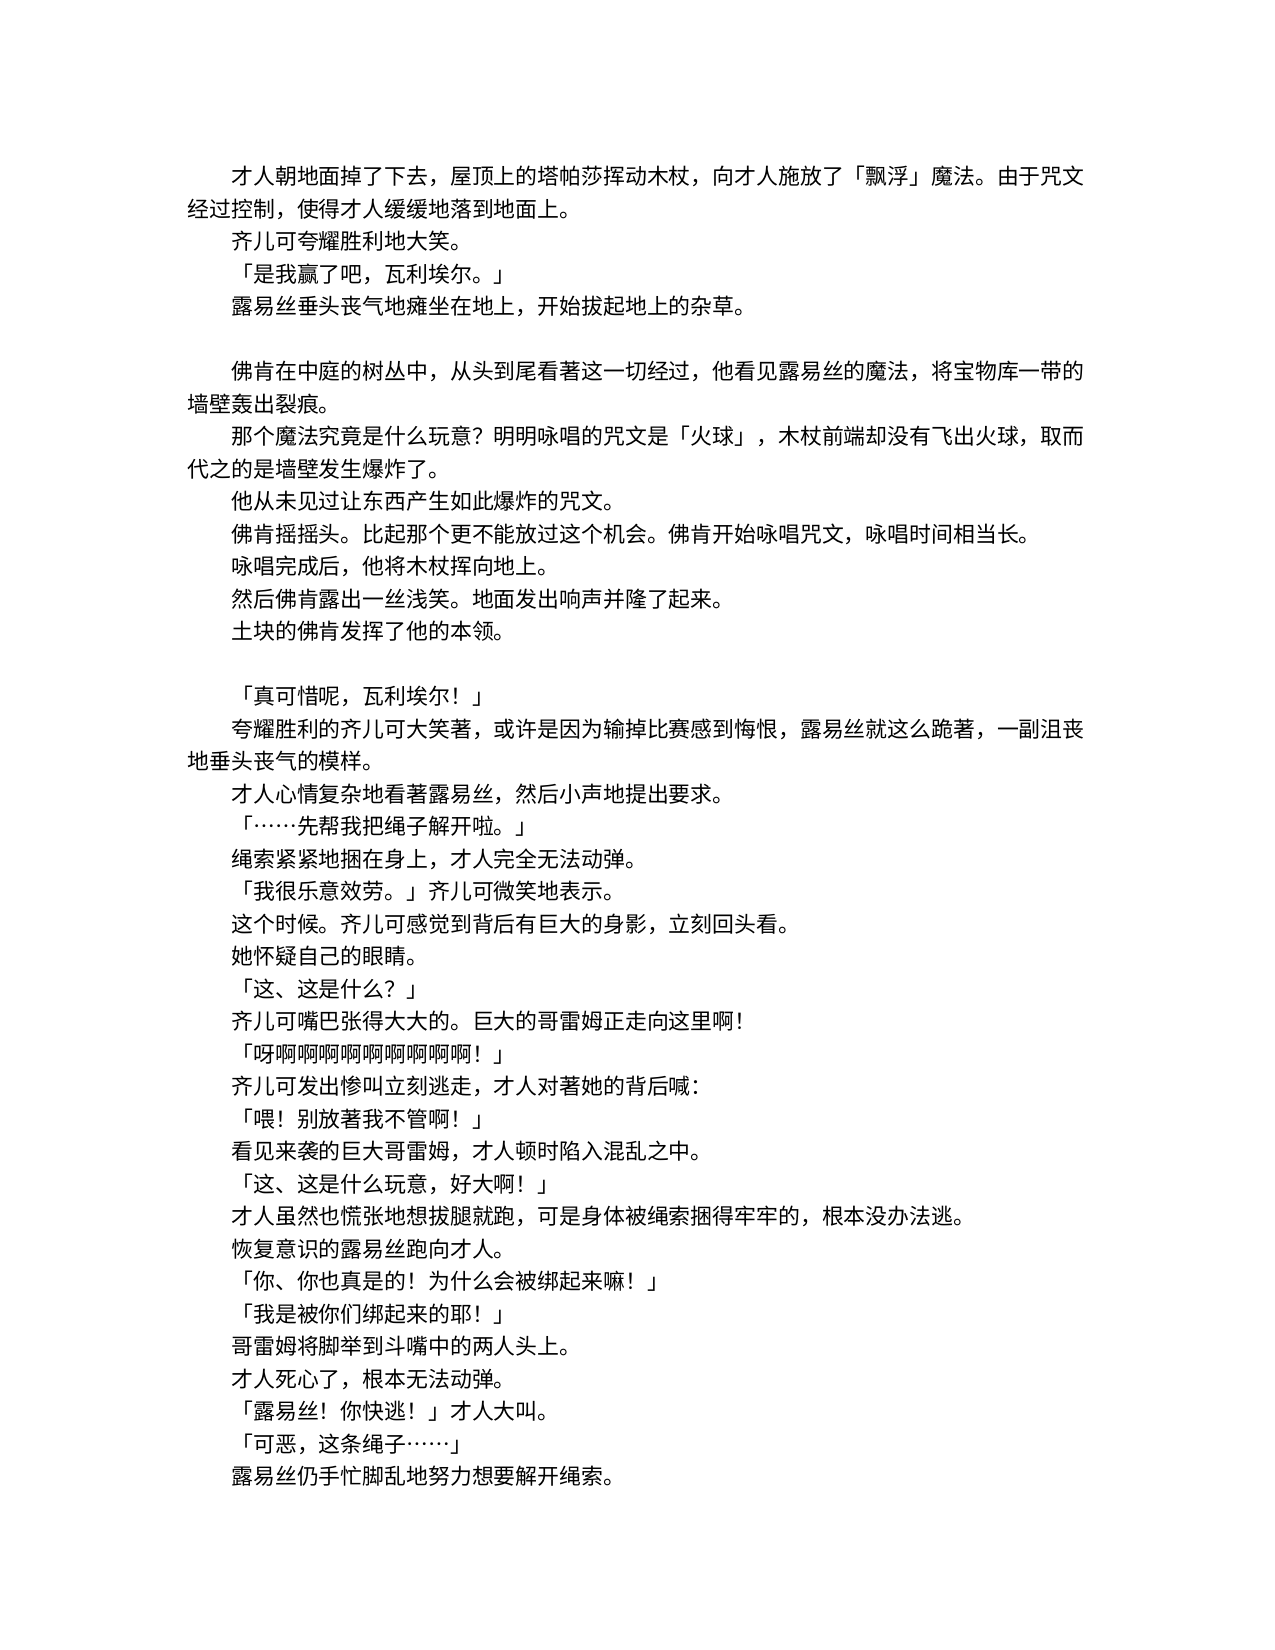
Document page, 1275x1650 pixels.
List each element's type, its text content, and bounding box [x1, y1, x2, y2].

text 「这、这是什么？」 [187, 971, 1087, 1004]
text 才人朝地面掉了下去，屋顶上的塔帕莎挥动木杖，向才人施放了「飘浮」魔法。由于咒文经过控制，使得才人缓缓地落到地面上。 [187, 159, 1087, 224]
text 「可恶，这条绳子……」 [187, 1426, 1087, 1459]
text 「我是被你们绑起来的耶！」 [187, 1296, 1087, 1329]
text 「你、你也真是的！为什么会被绑起来嘛！」 [187, 1264, 1087, 1296]
text 才人虽然也慌张地想拔腿就跑，可是身体被绳索捆得牢牢的，根本没办法逃。 [187, 1199, 1087, 1231]
text 「露易丝！你快逃！」才人大叫。 [187, 1394, 1087, 1426]
text 「这、这是什么玩意，好大啊！」 [187, 1166, 1087, 1199]
text 露易丝仍手忙脚乱地努力想要解开绳索。 [187, 1459, 1087, 1491]
text 才人心情复杂地看著露易丝，然后小声地提出要求。 [187, 776, 1087, 809]
text 土块的佛肯发挥了他的本领。 [187, 614, 1087, 646]
text 「是我赢了吧，瓦利埃尔。」 [187, 256, 1087, 289]
text 绳索紧紧地捆在身上，才人完全无法动弹。 [187, 841, 1087, 874]
text 齐儿可发出惨叫立刻逃走，才人对著她的背后喊： [187, 1069, 1087, 1101]
text 「……先帮我把绳子解开啦。」 [187, 809, 1087, 841]
text 恢复意识的露易丝跑向才人。 [187, 1231, 1087, 1264]
text 齐儿可嘴巴张得大大的。巨大的哥雷姆正走向这里啊！ [187, 1004, 1087, 1036]
text 哥雷姆将脚举到斗嘴中的两人头上。 [187, 1329, 1087, 1361]
text 佛肯在中庭的树丛中，从头到尾看著这一切经过，他看见露易丝的魔法，将宝物库一带的墙壁轰出裂痕。 [187, 354, 1087, 419]
text 看见来袭的巨大哥雷姆，才人顿时陷入混乱之中。 [187, 1134, 1087, 1166]
text 他从未见过让东西产生如此爆炸的咒文。 [187, 484, 1087, 516]
text 露易丝垂头丧气地瘫坐在地上，开始拔起地上的杂草。 [187, 289, 1087, 321]
text 咏唱完成后，他将木杖挥向地上。 [187, 549, 1087, 581]
text 「喂！别放著我不管啊！」 [187, 1101, 1087, 1134]
text 「真可惜呢，瓦利埃尔！」 [187, 679, 1087, 711]
text 她怀疑自己的眼睛。 [187, 939, 1087, 971]
text 「呀啊啊啊啊啊啊啊啊啊！」 [187, 1036, 1087, 1069]
text 齐儿可夸耀胜利地大笑。 [187, 224, 1087, 256]
text 这个时候。齐儿可感觉到背后有巨大的身影，立刻回头看。 [187, 906, 1087, 939]
text 夸耀胜利的齐儿可大笑著，或许是因为输掉比赛感到悔恨，露易丝就这么跪著，一副沮丧地垂头丧气的模样。 [187, 711, 1087, 776]
text 才人死心了，根本无法动弹。 [187, 1361, 1087, 1394]
text 「我很乐意效劳。」齐儿可微笑地表示。 [187, 874, 1087, 906]
text 那个魔法究竟是什么玩意？明明咏唱的咒文是「火球」，木杖前端却没有飞出火球，取而代之的是墙壁发生爆炸了。 [187, 419, 1087, 484]
text 然后佛肯露出一丝浅笑。地面发出响声并隆了起来。 [187, 581, 1087, 614]
text 佛肯摇摇头。比起那个更不能放过这个机会。佛肯开始咏唱咒文，咏唱时间相当长。 [187, 516, 1087, 549]
